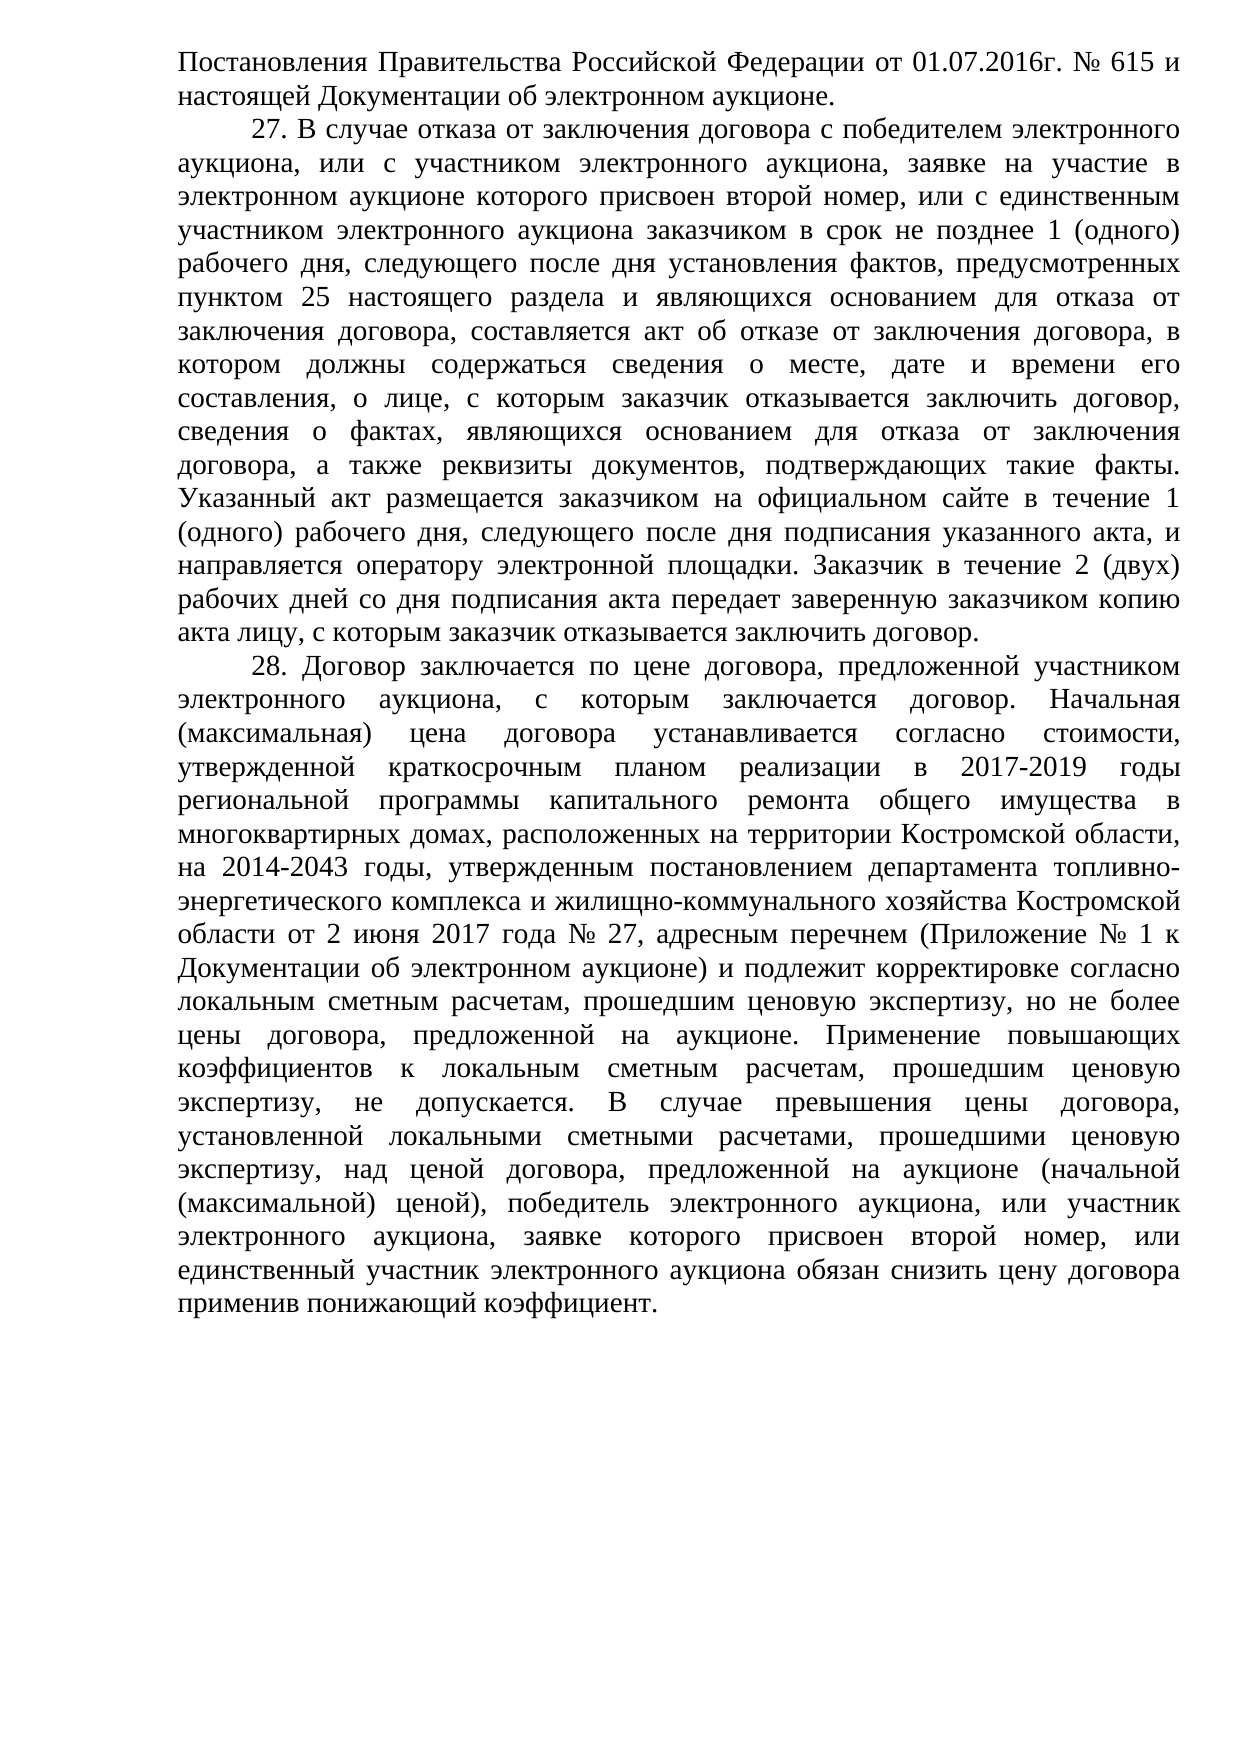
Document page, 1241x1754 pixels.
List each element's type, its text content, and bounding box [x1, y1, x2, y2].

text 27. В случае отказа от заключения договора с победителем электронного аукциона, или с участником электронного аукциона, заявке на участие в электронном аукционе которого присвоен второй номер, или с единственным участником электронного аукциона заказчиком в срок не позднее 1 (одного) рабочего дня, следующего после дня установления фактов, предусмотренных пунктом 25 настоящего раздела и являющихся основанием для отказа от заключения договора, составляется акт об отказе от заключения договора, в котором должны содержаться сведения о месте, дате и времени его составления, о лице, с которым заказчик отказывается заключить договор, сведения о фактах, являющихся основанием для отказа от заключения договора, а также реквизиты документов, подтверждающих такие факты. Указанный акт размещается заказчиком на официальном сайте в течение 1 (одного) рабочего дня, следующего после дня подписания указанного акта, и направляется оператору электронной площадки. Заказчик в течение 2 (двух) рабочих дней со дня подписания акта передает заверенную заказчиком копию акта лицу, с которым заказчик отказывается заключить договор. [177, 111, 1181, 648]
text 28. Договор заключается по цене договора, предложенной участником электронного аукциона, с которым заключается договор. Начальная (максимальная) цена договора устанавливается согласно стоимости, утвержденной краткосрочным планом реализации в 2017-2019 годы региональной программы капитального ремонта общего имущества в многоквартирных домах, расположенных на территории Костромской области, на 2014-2043 годы, утвержденным постановлением департамента топливно-энергетического комплекса и жилищно-коммунального хозяйства Костромской области от 2 июня 2017 года № 27, адресным перечнем (Приложение № 1 к Документации об электронном аукционе) и подлежит корректировке согласно локальным сметным расчетам, прошедшим ценовую экспертизу, но не более цены договора, предложенной на аукционе. Применение повышающих коэффициентов к локальным сметным расчетам, прошедшим ценовую экспертизу, не допускается. В случае превышения цены договора, установленной локальными сметными расчетами, прошедшими ценовую экспертизу, над ценой договора, предложенной на аукционе (начальной (максимальной) ценой), победитель электронного аукциона, или участник электронного аукциона, заявке которого присвоен второй номер, или единственный участник электронного аукциона обязан снизить цену договора применив понижающий коэффициент. [177, 648, 1181, 1319]
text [177, 44, 1181, 111]
